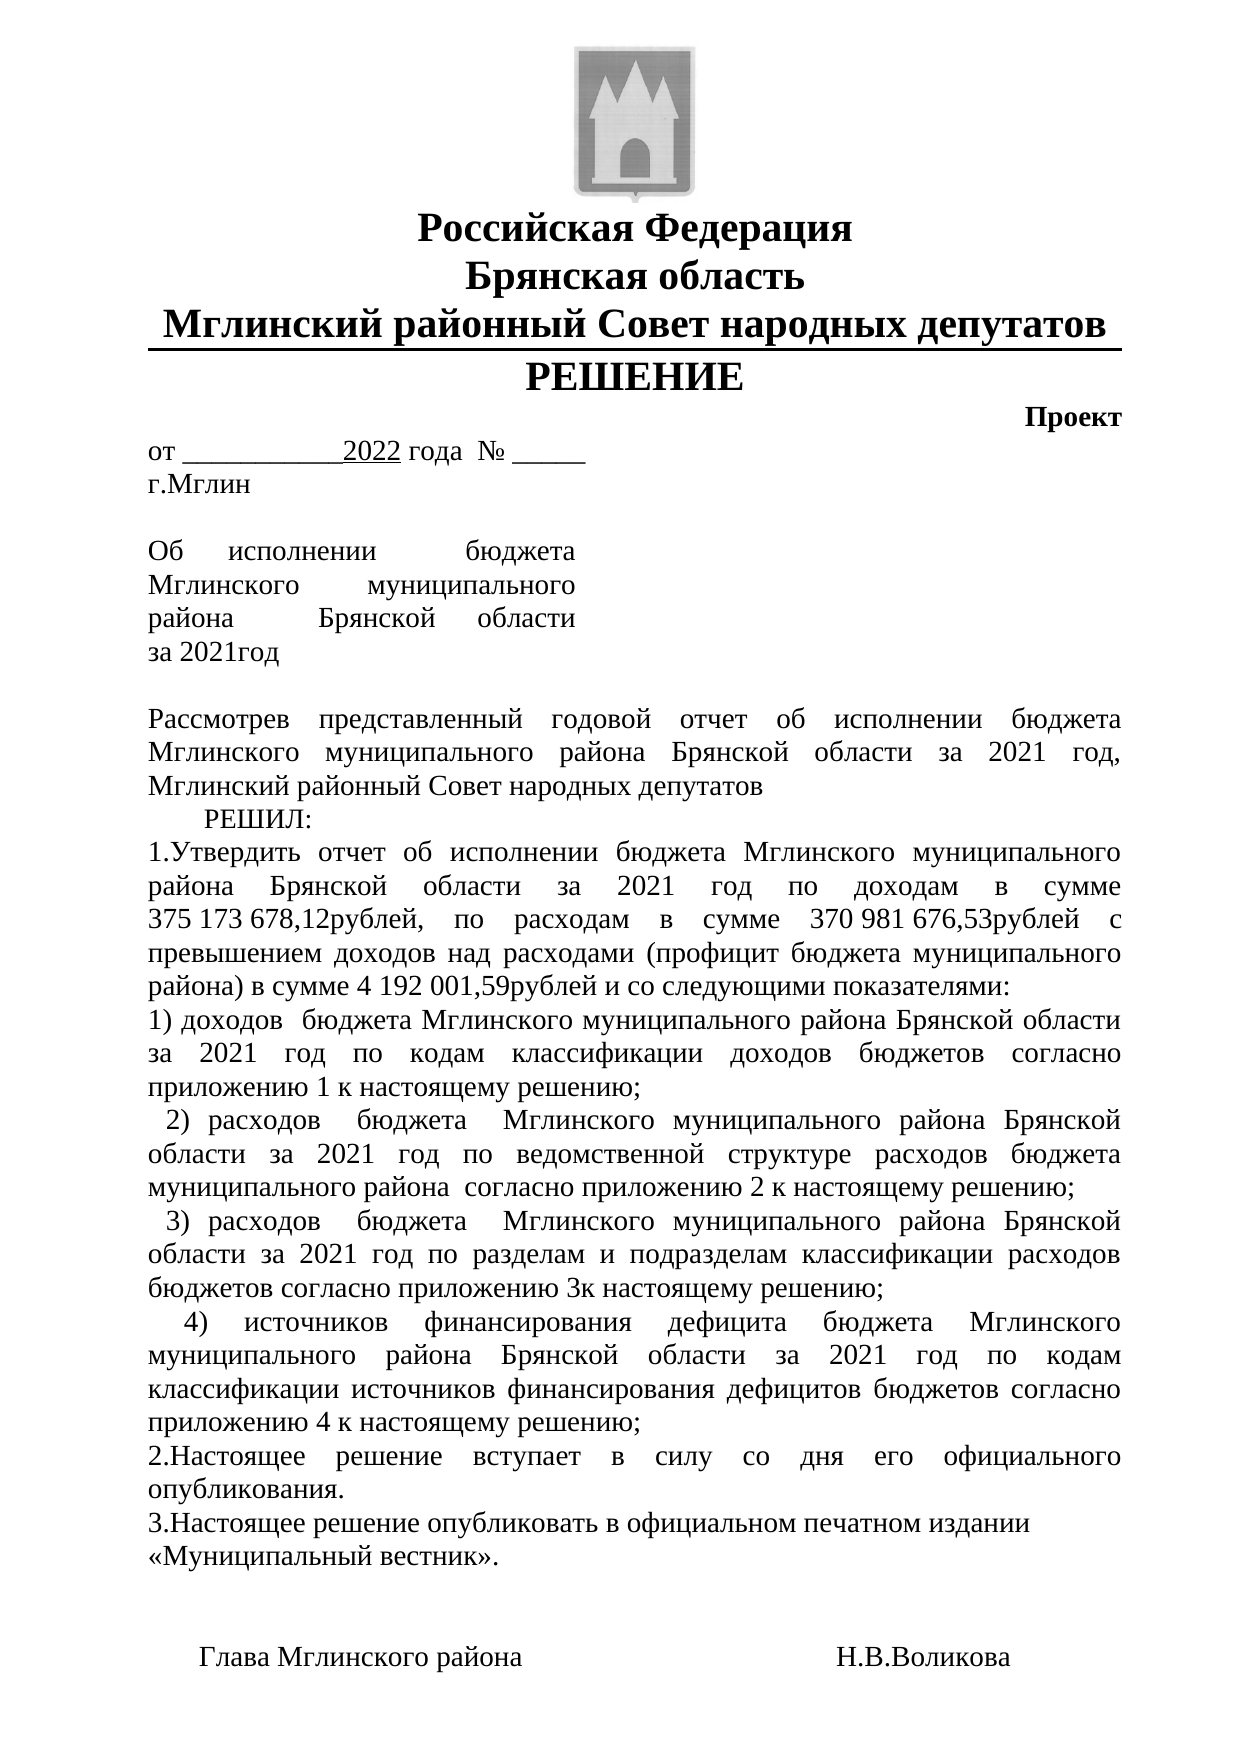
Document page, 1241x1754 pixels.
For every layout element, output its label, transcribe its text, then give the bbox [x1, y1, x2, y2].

text Российская Федерация [148, 202, 1122, 250]
subtitle Рассмотрев представленный годовой отчет об исполнении бюджета Мглинского муниципального района Брянской области за 2021 год, Мглинский районный Совет народных депутатов [148, 701, 1122, 802]
text 2.Настоящее решение вступает в силу со дня его официального опубликования. [148, 1438, 1122, 1505]
text РЕШИЛ: [148, 802, 1122, 834]
text Мглинский районный Совет народных депутатов [148, 298, 1122, 348]
text 3.Настоящее решение опубликовать в официальном печатном издании «Муниципальный вестник». [148, 1505, 1122, 1572]
text от ___________2022 года № _____ [148, 433, 1122, 466]
text Проект [148, 399, 1122, 433]
picture [572, 44, 698, 203]
text 1.Утвердить отчет об исполнении бюджета Мглинского муниципального района Брянской области за 2021 год по доходам в сумме 375 173 678,12рублей, по расходам в сумме 370 981 676,53рублей с превышением доходов над расходами (профицит бюджета муниципального района) в сумме 4 192 001,59рублей и со следующими показателями: [148, 834, 1122, 1002]
list 3) расходов бюджета Мглинского муниципального района Брянской области за 2021 год по разделам и подразделам классификации расходов бюджетов согласно приложению 3к настоящему решению; [148, 1203, 1122, 1304]
text РЕШЕНИЕ [148, 351, 1122, 399]
text Брянская область [148, 250, 1122, 298]
text Глава Мглинского района Н.В.Воликова [148, 1639, 1122, 1673]
text Об исполнении бюджета Мглинского муниципального района Брянской области за 2021год [148, 533, 576, 667]
text г.Мглин [148, 466, 1122, 500]
list 1) доходов бюджета Мглинского муниципального района Брянской области за 2021 год по кодам классификации доходов бюджетов согласно приложению 1 к настоящему решению; [148, 1002, 1122, 1102]
list 2) расходов бюджета Мглинского муниципального района Брянской области за 2021 год по ведомственной структуре расходов бюджета муниципального района согласно приложению 2 к настоящему решению; [148, 1102, 1122, 1203]
list 4) источников финансирования дефицита бюджета Мглинского муниципального района Брянской области за 2021 год по кодам классификации источников финансирования дефицитов бюджетов согласно приложению 4 к настоящему решению; [148, 1304, 1122, 1438]
